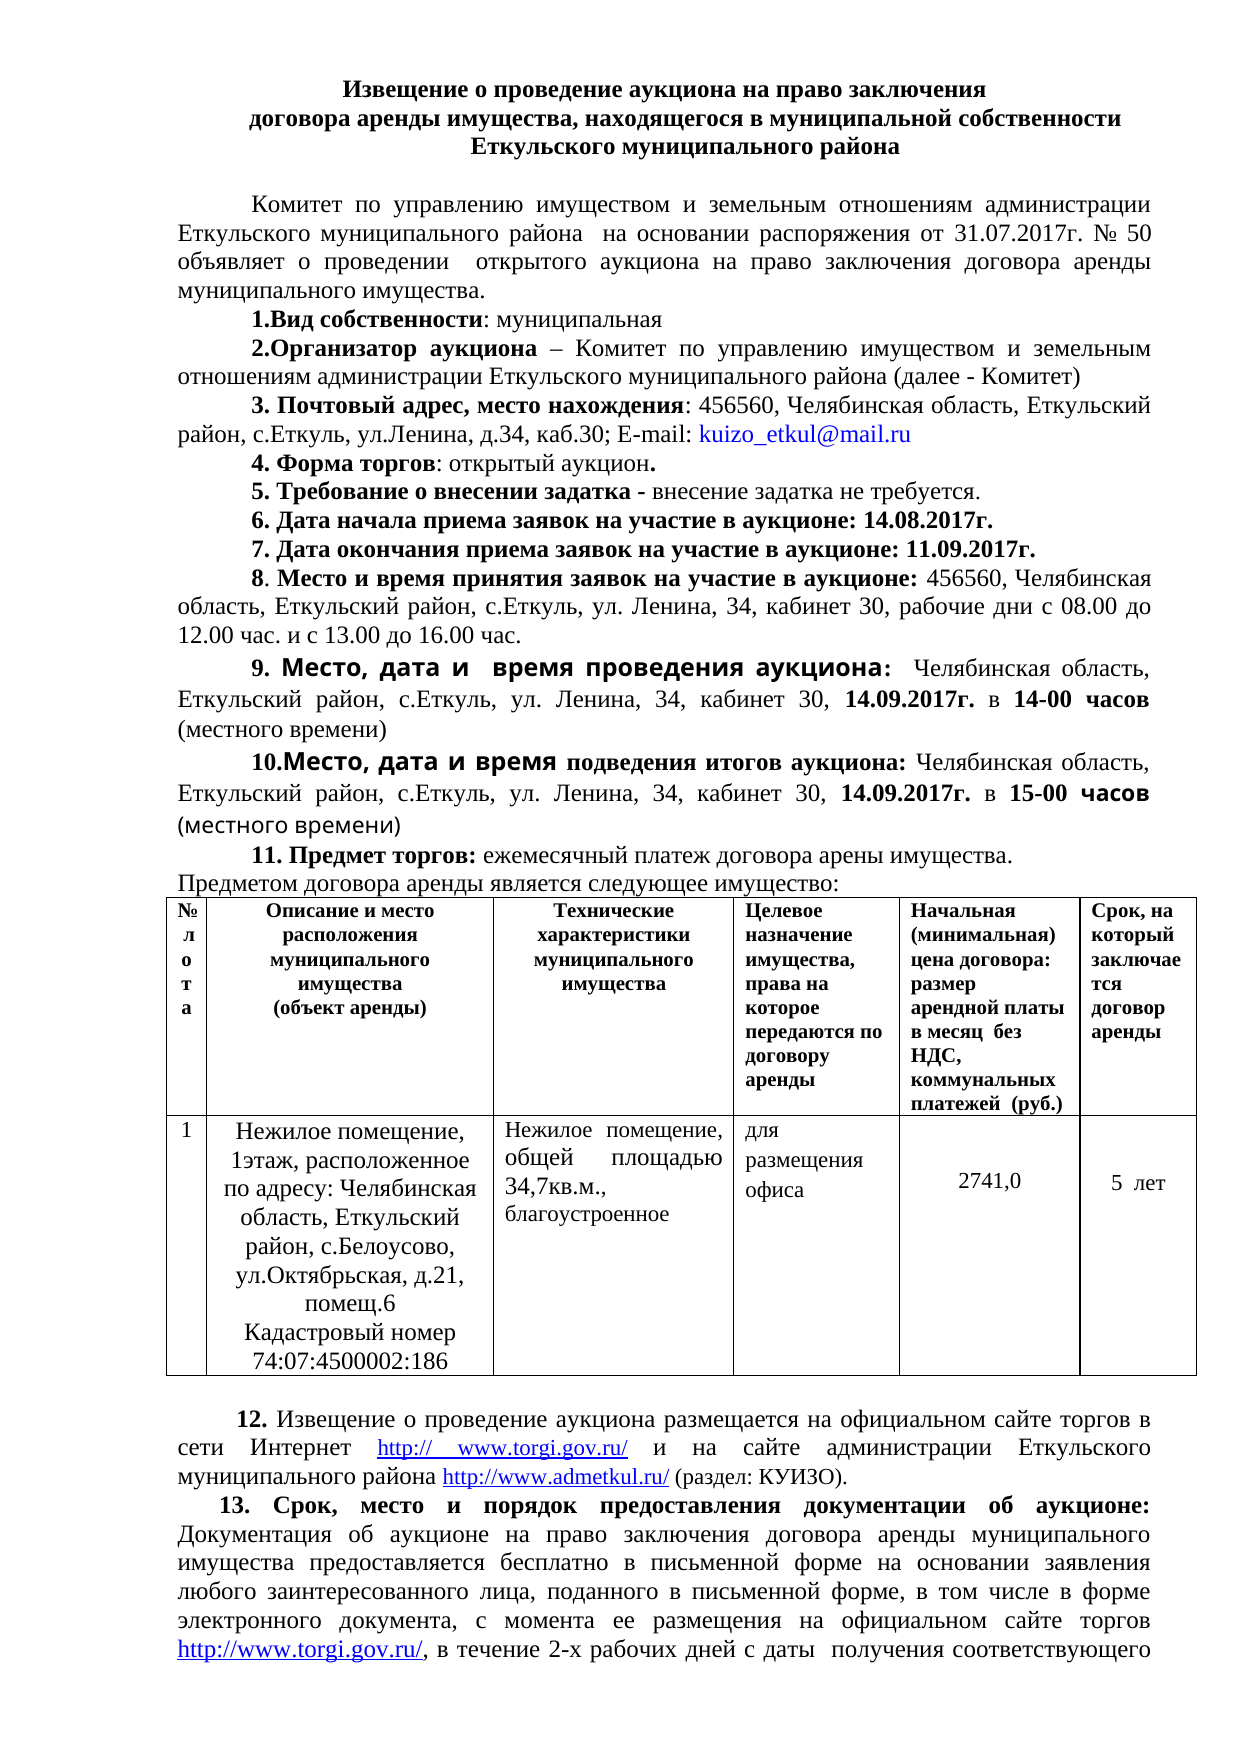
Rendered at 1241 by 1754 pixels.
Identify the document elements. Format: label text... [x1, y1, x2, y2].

table_header Целевое назначение имущества, права на которое передаются по договору аренды [734, 898, 899, 1115]
table_header Начальная (минимальная) цена договора: размер арендной платы в месяц без НДС, коммунальных платежей (руб.) [900, 898, 1079, 1115]
text 5. Требование о внесении задатка - внесение задатка не требуется. [177, 476, 1152, 505]
text 11. Предмет торгов: ежемесячный платеж договора арены имущества. [177, 840, 1150, 868]
text 9. Место, дата и время проведения аукциона: Челябинская область, Еткульский район, с.Еткуль, ул. Ленина, 34, кабинет 30, 14.09.2017г. в 14-00 часов (местного времени) [177, 649, 1150, 743]
table_header № лота [167, 898, 206, 1115]
table_header Описание и место расположения муниципального имущества (объект аренды) [207, 898, 493, 1115]
text 10.Место, дата и время подведения итогов аукциона: Челябинская область, Еткульский район, с.Еткуль, ул. Ленина, 34, кабинет 30, 14.09.2017г. в 15-00 часов (местного времени) [177, 743, 1150, 840]
text договора аренды имущества, находящегося в муниципальной собственности [177, 103, 1152, 131]
text 3. Почтовый адрес, место нахождения: 456560, Челябинская область, Еткульский район, с.Еткуль, ул.Ленина, д.34, каб.30; Е-mail: kuizo_etkul@mail.ru [177, 390, 1152, 448]
text Предметом договора аренды является следующее имущество: [177, 868, 1152, 897]
table_cell Нежилое помещение, 1этаж, расположенное по адресу: Челябинская область, Еткульский район, с.Белоусово, ул.Октябрьская, д.21, помещ.6 Кадастровый номер 74:07:4500002:186 [207, 1116, 493, 1375]
text Комитет по управлению имуществом и земельным отношениям администрации Еткульского муниципального района на основании распоряжения от 31.07.2017г. № 50 объявляет о проведении открытого аукциона на право заключения договора аренды муниципального имущества. [177, 189, 1152, 304]
table_cell Нежилое помещение, общей площадью 34,7кв.м., благоустроенное [494, 1116, 733, 1375]
table_header Технические характеристики муниципального имущества [494, 898, 733, 1115]
table_header Срок, на который заключается договор аренды [1081, 898, 1196, 1115]
table_cell 2741,0 [900, 1116, 1079, 1375]
text 8. Место и время принятия заявок на участие в аукционе: 456560, Челябинская область, Еткульский район, с.Еткуль, ул. Ленина, 34, кабинет 30, рабочие дни с 08.00 до 12.00 час. и с 13.00 до 16.00 час. [177, 563, 1152, 649]
table_cell 1 [167, 1116, 206, 1375]
text 2.Организатор аукциона – Комитет по управлению имуществом и земельным отношениям администрации Еткульского муниципального района (далее - Комитет) [177, 333, 1152, 390]
table_cell для размещения офиса [734, 1116, 899, 1375]
text 1.Вид собственности: муниципальная [177, 304, 1152, 333]
text Еткульского муниципального района [177, 131, 1152, 160]
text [177, 1490, 1152, 1662]
text 4. Форма торгов: открытый аукцион. [177, 448, 1152, 476]
text 12. Извещение о проведение аукциона размещается на официальном сайте торгов в сети Интернет http:// www.torgi.gov.ru/ и на сайте администрации Еткульского муниципального района http://www.admetkul.ru/ (раздел: КУИЗО). [177, 1404, 1152, 1490]
text 7. Дата окончания приема заявок на участие в аукционе: 11.09.2017г. [177, 534, 1152, 563]
text 6. Дата начала приема заявок на участие в аукционе: 14.08.2017г. [177, 505, 1152, 534]
text Извещение о проведение аукциона на право заключения [177, 74, 1152, 103]
table_cell 5 лет [1081, 1116, 1196, 1375]
